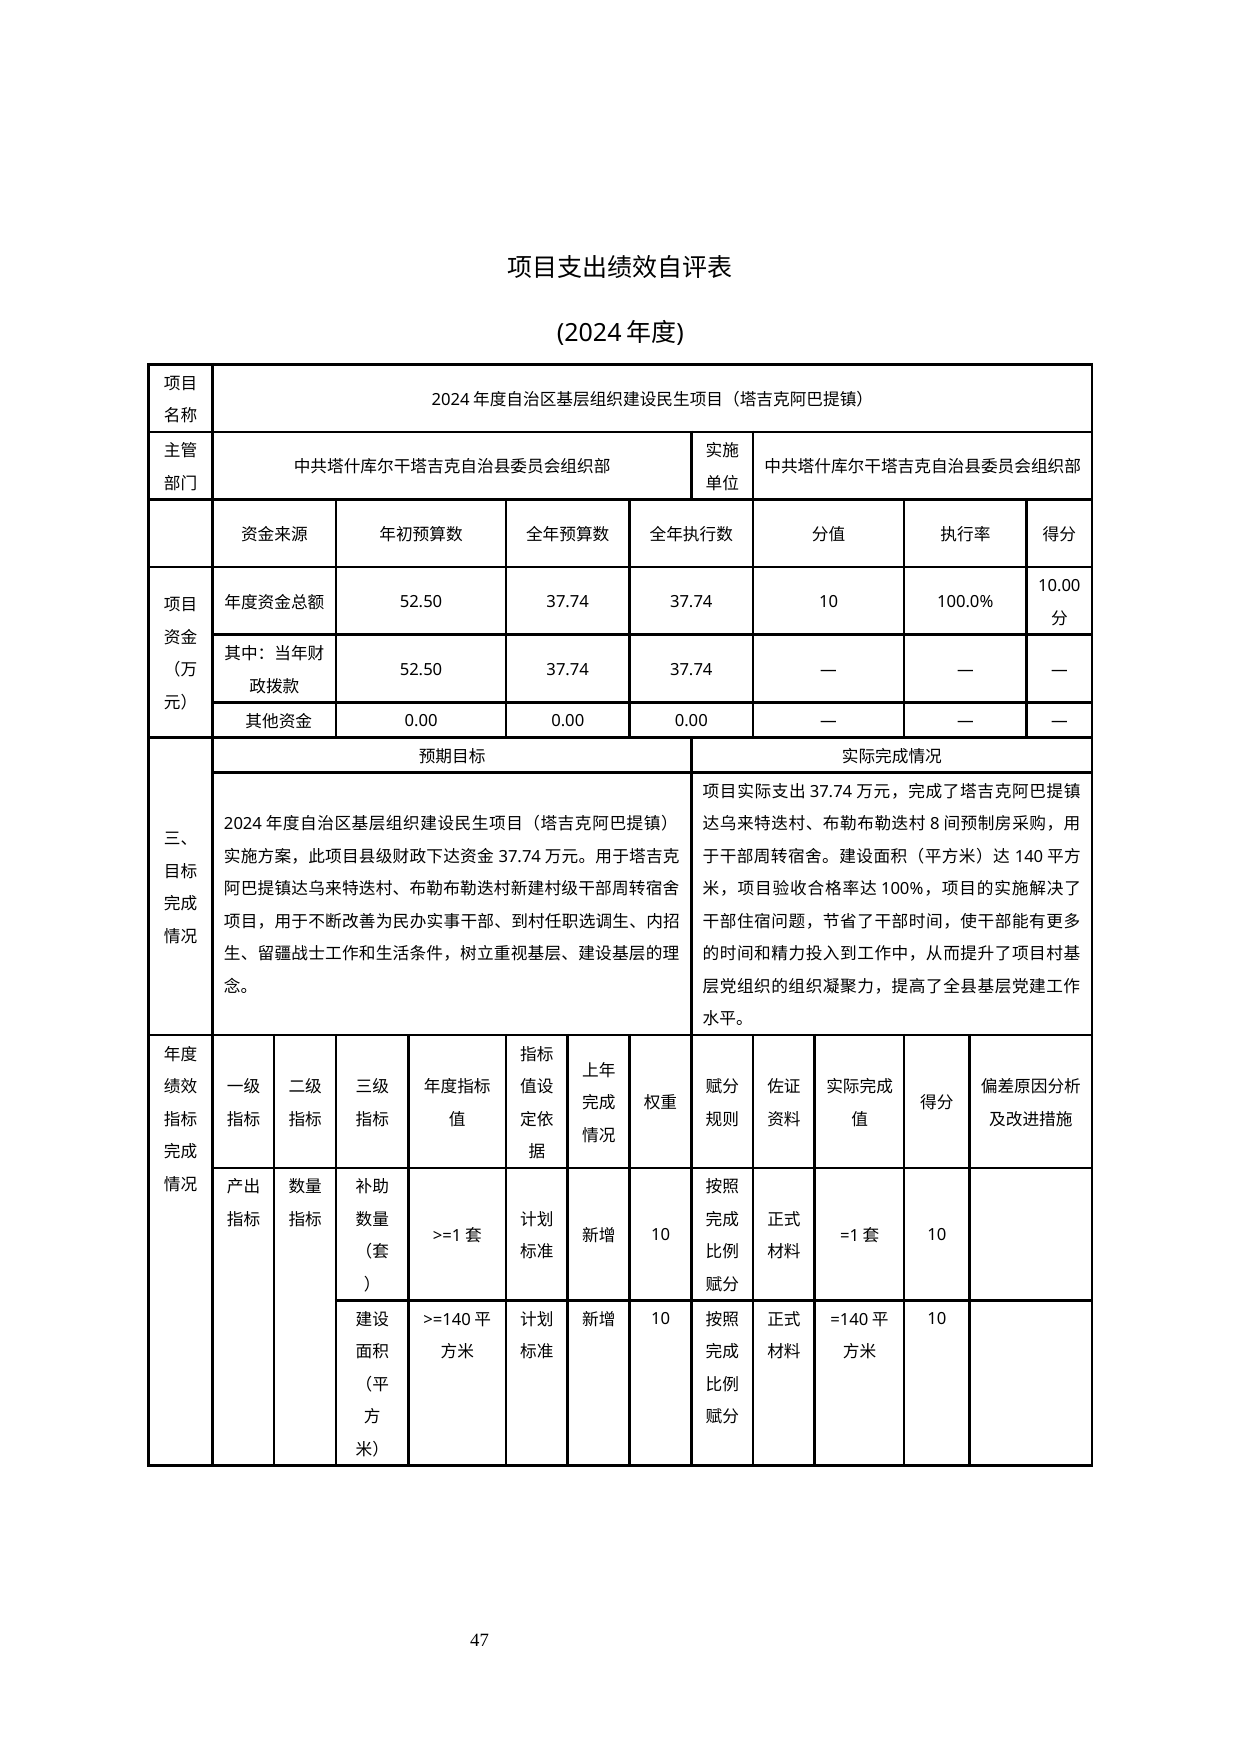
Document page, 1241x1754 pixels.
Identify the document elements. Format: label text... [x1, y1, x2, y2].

table_cell >=140平方米 [410, 1302, 505, 1464]
table_cell 项目实际支出37.74万元，完成了塔吉克阿巴提镇达乌来特迭村、布勒布勒迭村8间预制房采购，用于干部周转宿舍。建设面积（平方米）达140平方米，项目验收合格率达100%，项目的实施解决了干部住宿问题，节省了干部时间，使干部能有更多的时间和精力投入到工作中，从而提升了项目村基层党组织的组织凝聚力，提高了全县基层党建工作水平。 [693, 774, 1091, 1034]
table_cell 一级指标 [214, 1036, 273, 1166]
table_cell 实际完成值 [816, 1036, 903, 1166]
table_cell — [1028, 636, 1091, 701]
table_cell [971, 1169, 1091, 1299]
table_cell 37.74 [631, 636, 752, 701]
table_cell 中共塔什库尔干塔吉克自治县委员会组织部 [754, 433, 1091, 498]
table_cell 正式材料 [754, 1169, 813, 1299]
table_cell 37.74 [631, 568, 752, 633]
table_cell 37.74 [507, 568, 628, 633]
table_cell =140平方米 [816, 1302, 903, 1464]
table_cell 建设面积（平方米） [337, 1302, 407, 1464]
table_cell 其他资金 [214, 704, 335, 736]
table_cell 年度资金总额 [214, 568, 335, 633]
table_cell 52.50 [337, 568, 505, 633]
table_cell 项目名称 [150, 366, 211, 431]
table_cell — [905, 636, 1025, 701]
table_cell 10 [905, 1302, 968, 1464]
table_cell 实施单位 [693, 433, 752, 498]
table_cell 0.00 [631, 704, 752, 736]
table_cell 补助数量（套） [337, 1169, 407, 1299]
table_cell — [905, 704, 1025, 736]
table_cell 指标值设定依据 [507, 1036, 566, 1166]
table_cell 2024年度自治区基层组织建设民生项目（塔吉克阿巴提镇） [214, 366, 1091, 431]
table_cell 全年执行数 [631, 501, 752, 566]
table_cell — [754, 704, 903, 736]
table_cell 10 [631, 1302, 690, 1464]
table_cell 产出指标 [214, 1169, 273, 1464]
table_cell 37.74 [507, 636, 628, 701]
table_cell 资金来源 [214, 501, 335, 566]
table_cell 二级指标 [275, 1036, 335, 1166]
table_cell 正式材料 [754, 1302, 813, 1464]
table_cell 2024年度自治区基层组织建设民生项目（塔吉克阿巴提镇）实施方案，此项目县级财政下达资金37.74万元。用于塔吉克阿巴提镇达乌来特迭村、布勒布勒迭村新建村级干部周转宿舍项目，用于不断改善为民办实事干部、到村任职选调生、内招生、留疆战士工作和生活条件，树立重视基层、建设基层的理念。 [214, 774, 690, 1034]
table_cell 0.00 [337, 704, 505, 736]
table_cell 10 [905, 1169, 968, 1299]
table_cell 偏差原因分析及改进措施 [971, 1036, 1091, 1166]
table_cell 三级指标 [337, 1036, 407, 1166]
table_cell 得分 [1028, 501, 1091, 566]
table_cell 执行率 [905, 501, 1025, 566]
table_cell 预期目标 [214, 739, 690, 771]
table_cell 数量指标 [275, 1169, 335, 1464]
table_cell 赋分规则 [693, 1036, 752, 1166]
table_cell 中共塔什库尔干塔吉克自治县委员会组织部 [214, 433, 690, 498]
table_cell 上年完成情况 [569, 1036, 628, 1166]
table_cell 计划标准 [507, 1302, 566, 1464]
table_cell 100.0% [905, 568, 1025, 633]
table_cell 按照完成比例赋分 [693, 1302, 752, 1464]
table_header 项目支出绩效自评表 [148, 233, 1092, 298]
table_cell >=1套 [410, 1169, 505, 1299]
table_cell 年初预算数 [337, 501, 505, 566]
table_cell 实际完成情况 [693, 739, 1091, 771]
table_cell 权重 [631, 1036, 690, 1166]
table_cell 10.00分 [1028, 568, 1091, 633]
table_cell 项目资金 （万元） [150, 568, 211, 736]
table_cell =1套 [816, 1169, 903, 1299]
table_cell 得分 [905, 1036, 968, 1166]
table_cell 分值 [754, 501, 903, 566]
table_cell 佐证资料 [754, 1036, 813, 1166]
table_cell — [1028, 704, 1091, 736]
table_cell 10 [631, 1169, 690, 1299]
table_cell 年度指标值 [410, 1036, 505, 1166]
table_cell 主管部门 [150, 433, 211, 498]
table_cell 0.00 [507, 704, 628, 736]
table_cell 10 [754, 568, 903, 633]
table_cell 其中：当年财政拨款 [214, 636, 335, 701]
table_cell [971, 1302, 1091, 1464]
table_cell 年度绩效指标完成情况 [150, 1036, 211, 1464]
table_cell 全年预算数 [507, 501, 628, 566]
table_cell (2024年度) [148, 298, 1092, 363]
table_cell 三、目标完成情况 [150, 739, 211, 1034]
table_cell 按照完成比例赋分 [693, 1169, 752, 1299]
table_cell 52.50 [337, 636, 505, 701]
table_cell — [754, 636, 903, 701]
table_cell [150, 501, 211, 566]
table_cell 新增 [569, 1169, 628, 1299]
table_cell 新增 [569, 1302, 628, 1464]
table_cell 计划标准 [507, 1169, 566, 1299]
